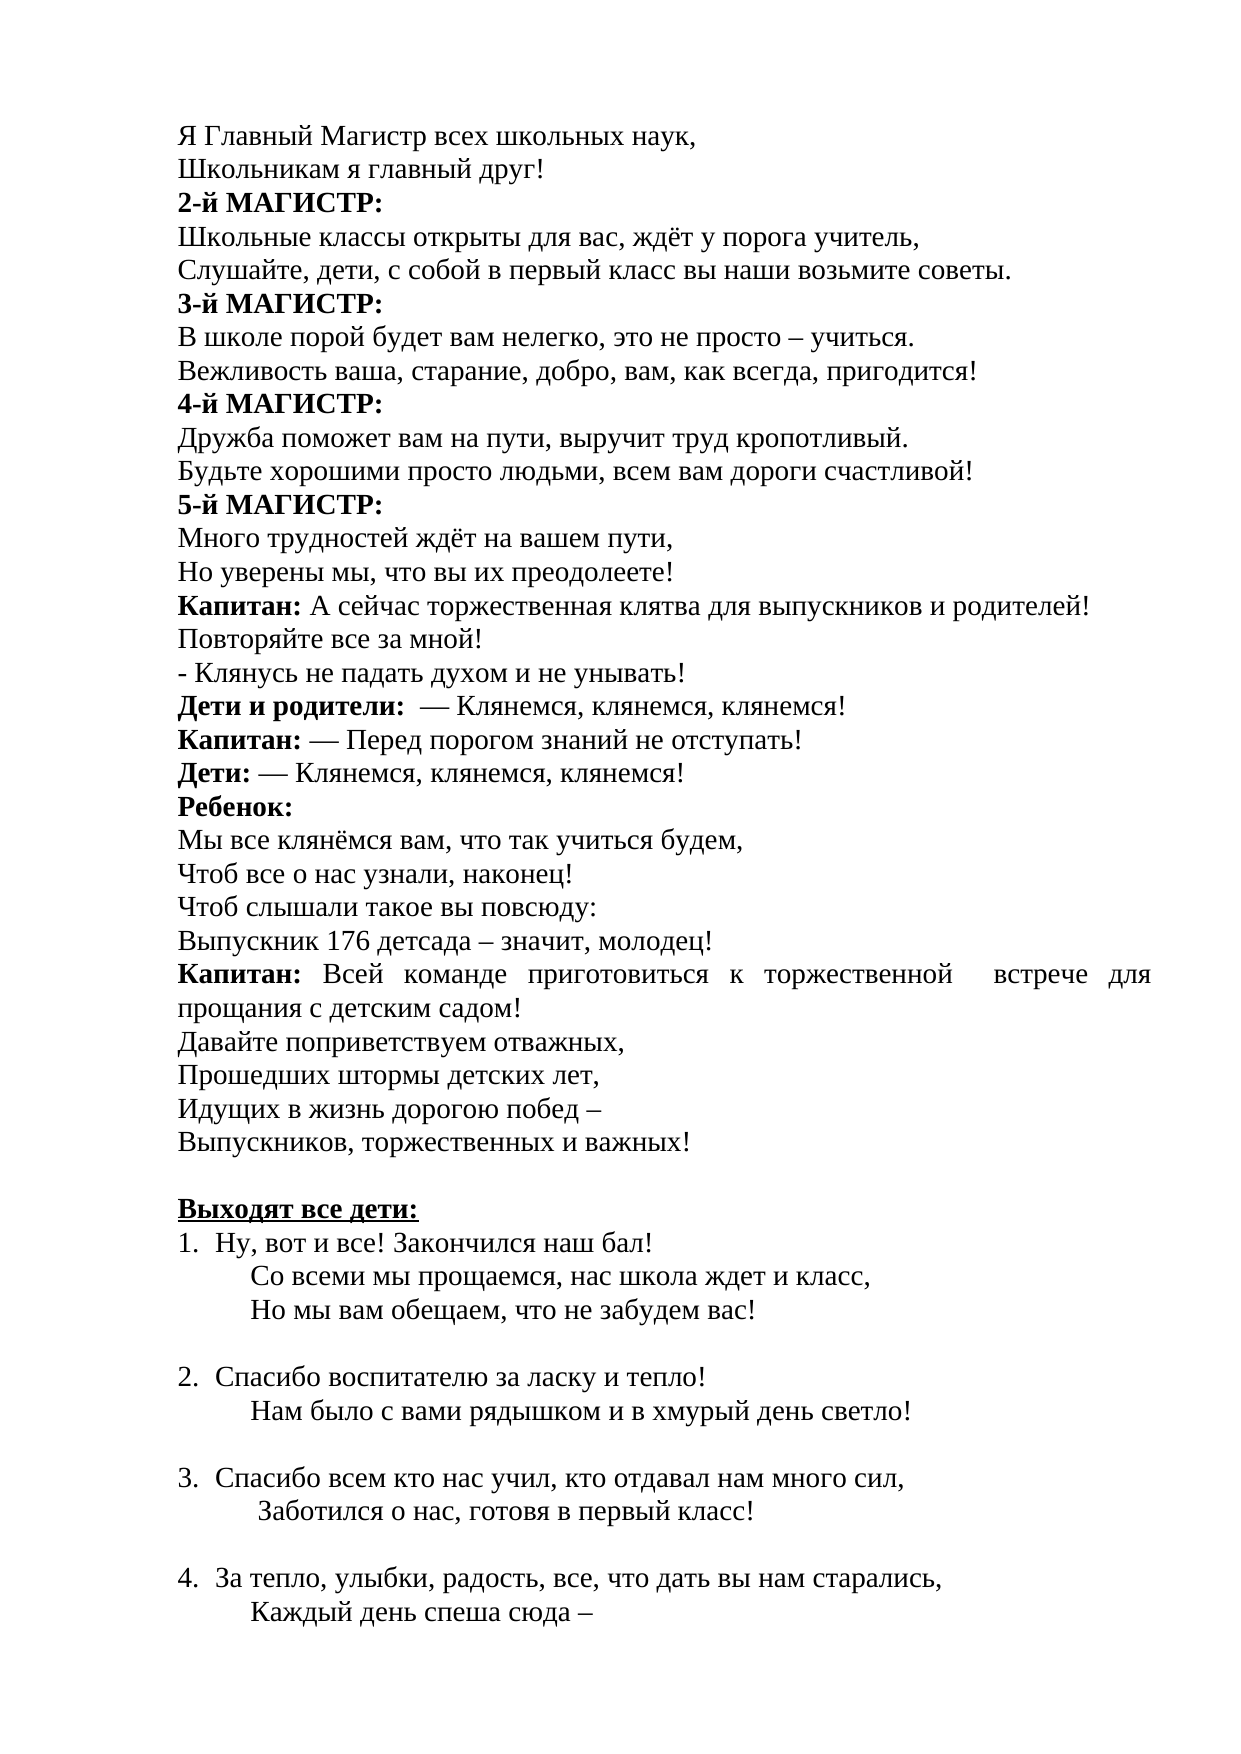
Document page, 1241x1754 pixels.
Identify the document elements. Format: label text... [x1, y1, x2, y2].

text Со всеми мы прощаемся, нас школа ждет и класс, [177, 1258, 1152, 1292]
text Капитан: — Перед порогом знаний не отступать! [177, 722, 1152, 755]
text 5-й МАГИСТР: [177, 487, 1152, 521]
text Капитан: А сейчас торжественная клятва для выпускников и родителей! [177, 588, 1152, 621]
text Будьте хорошими просто людьми, всем вам дороги счастливой! [177, 453, 1152, 487]
text Выпускник 176 детсада – значит, молодец! [177, 923, 1152, 957]
text Много трудностей ждёт на вашем пути, [177, 521, 1152, 554]
text Мы все клянёмся вам, что так учиться будем, [177, 822, 1152, 856]
text Ребенок: [177, 789, 1152, 822]
text Нам было с вами рядышком и в хмурый день светло! [177, 1393, 1152, 1426]
text Чтоб все о нас узнали, наконец! [177, 856, 1152, 889]
text Выходят все дети: [177, 1191, 1152, 1225]
text Дети: — Клянемся, клянемся, клянемся! [177, 755, 1152, 789]
text Вежливость ваша, старание, добро, вам, как всегда, пригодится! [177, 353, 1152, 386]
text Школьникам я главный друг! [177, 152, 1152, 185]
list Спасибо всем кто нас учил, кто отдавал нам много сил, [177, 1460, 1152, 1493]
text Но уверены мы, что вы их преодолеете! [177, 554, 1152, 588]
text Повторяйте все за мной! [177, 621, 1152, 655]
text 3-й МАГИСТР: [177, 286, 1152, 319]
text Слушайте, дети, с собой в первый класс вы наши возьмите советы. [177, 252, 1152, 286]
text В школе порой будет вам нелегко, это не просто – учиться. [177, 319, 1152, 353]
list За тепло, улыбки, радость, все, что дать вы нам старались, [177, 1560, 1152, 1594]
text Но мы вам обещаем, что не забудем вас! [177, 1292, 1152, 1326]
text Капитан: Всей команде приготовиться к торжественной встрече для прощания с детским садом! [177, 957, 1152, 1024]
text Дети и родители: — Клянемся, клянемся, клянемся! [177, 688, 1152, 722]
text Я Главный Магистр всех школьных наук, [177, 118, 1152, 152]
list Спасибо воспитателю за ласку и тепло! [177, 1359, 1152, 1393]
text Заботился о нас, готовя в первый класс! [177, 1493, 1152, 1527]
text 4-й МАГИСТР: [177, 386, 1152, 420]
text Давайте поприветствуем отважных, [177, 1024, 1152, 1057]
text Чтоб слышали такое вы повсюду: [177, 889, 1152, 923]
text - Клянусь не падать духом и не унывать! [177, 655, 1152, 688]
text Идущих в жизнь дорогою побед – [177, 1091, 1152, 1124]
text Школьные классы открыты для вас, ждёт у порога учитель, [177, 219, 1152, 252]
text Прошедших штормы детских лет, [177, 1057, 1152, 1091]
list Ну, вот и все! Закончился наш бал! [177, 1225, 1152, 1258]
text 2-й МАГИСТР: [177, 185, 1152, 219]
text Выпускников, торжественных и важных! [177, 1124, 1152, 1158]
text Каждый день спеша сюда – [177, 1594, 1152, 1627]
text Дружба поможет вам на пути, выручит труд кропотливый. [177, 420, 1152, 453]
